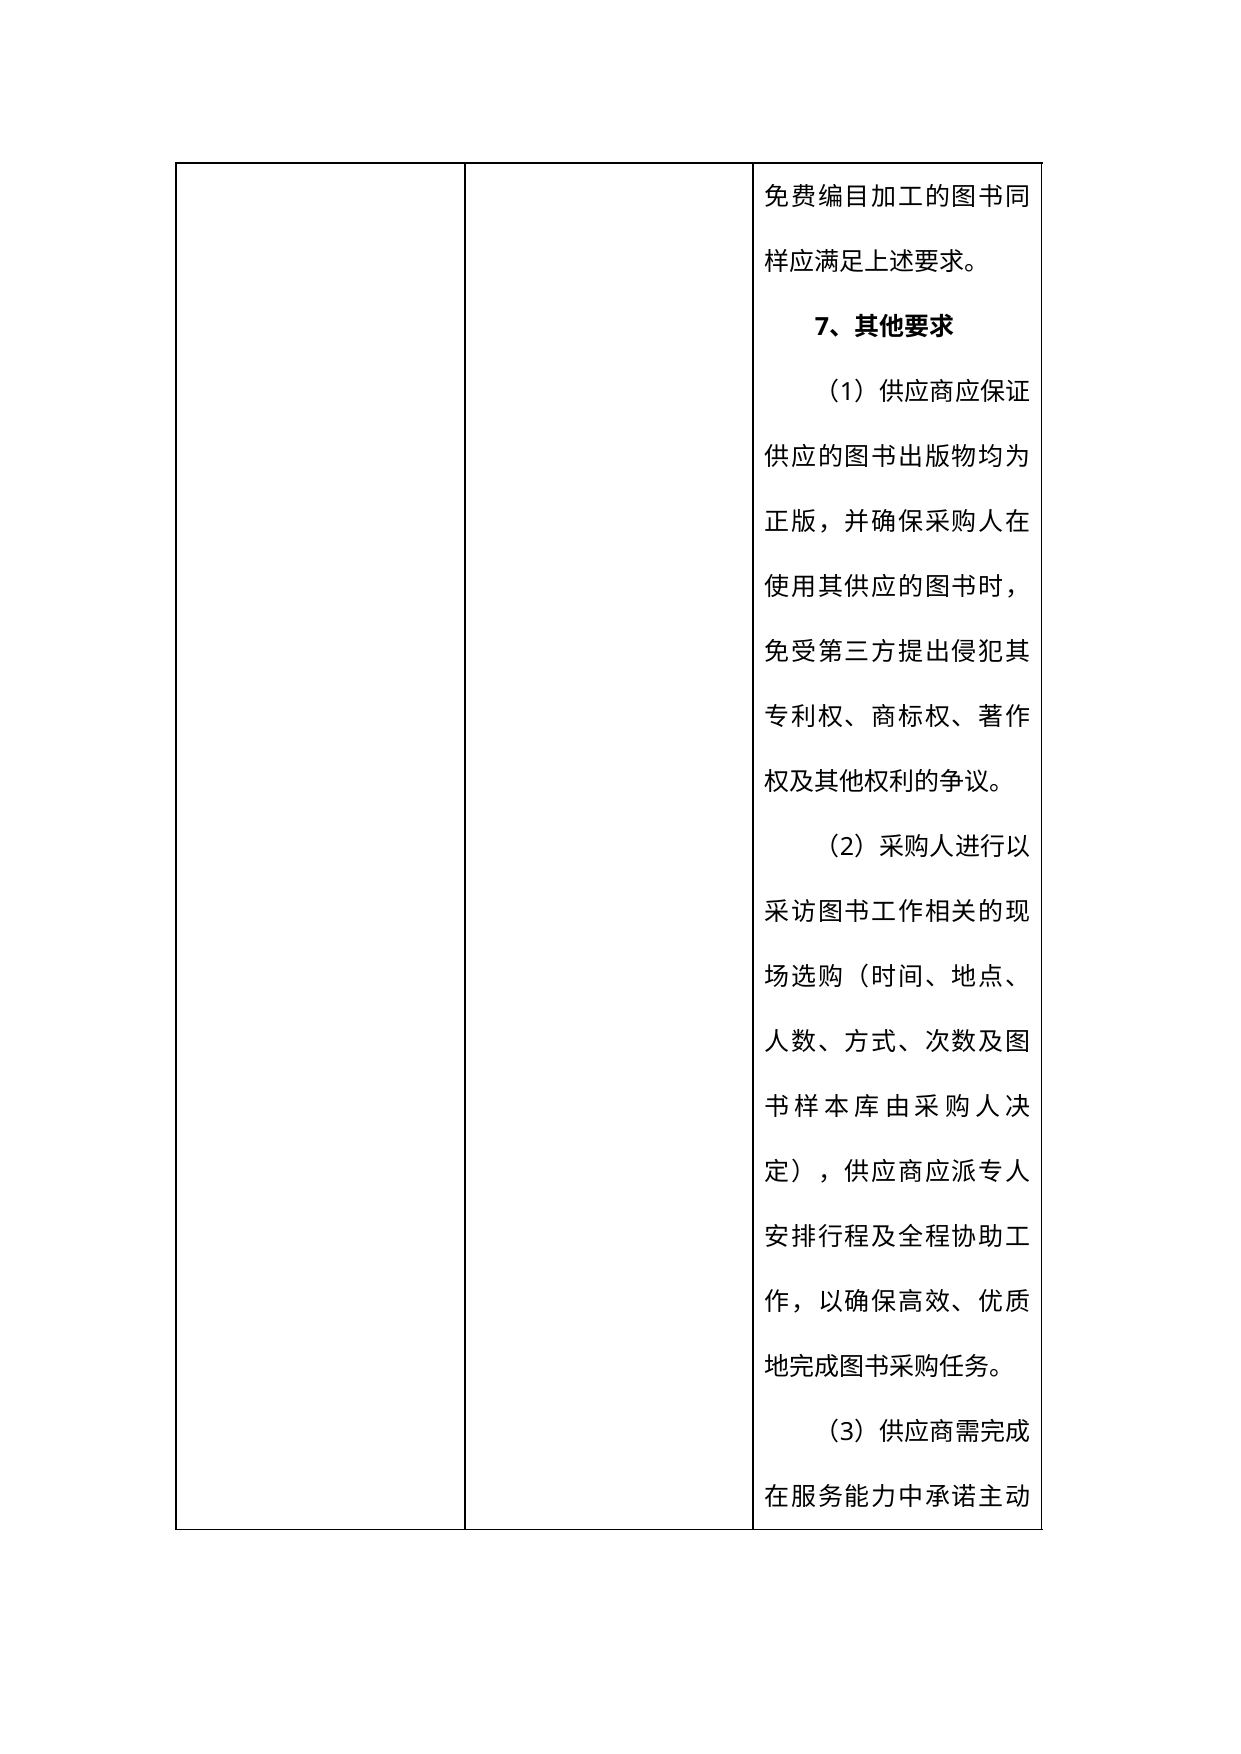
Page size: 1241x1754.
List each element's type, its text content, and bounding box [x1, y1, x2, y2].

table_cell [754, 164, 1041, 1528]
table_cell [466, 164, 752, 1528]
table_cell 1 [177, 164, 464, 1528]
